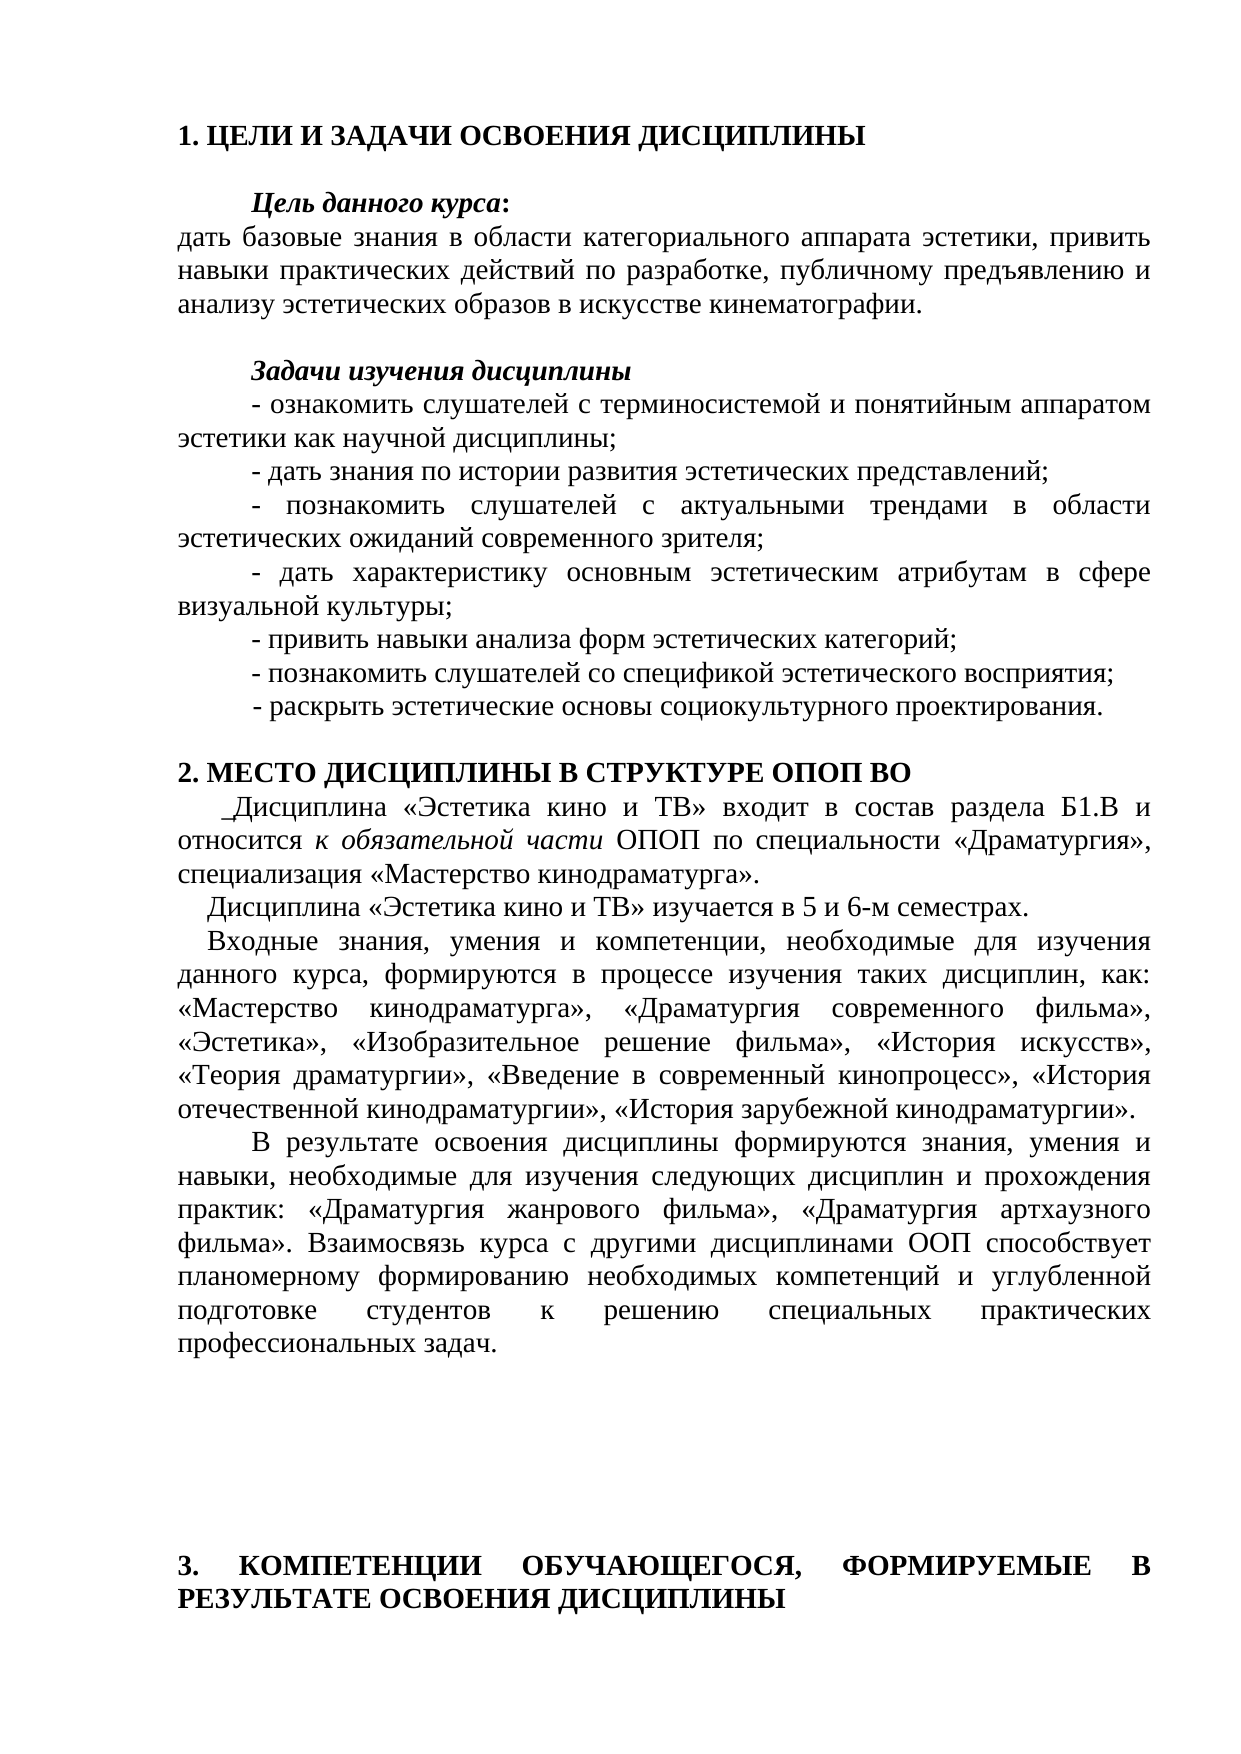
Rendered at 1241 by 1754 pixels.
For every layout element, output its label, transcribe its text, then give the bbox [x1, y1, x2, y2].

text - познакомить слушателей с актуальными трендами в области эстетических ожиданий современного зрителя; [177, 487, 1152, 554]
text дать базовые знания в области категориального аппарата эстетики, привить навыки практических действий по разработке, публичному предъявлению и анализу эстетических образов в искусстве кинематографии. [177, 219, 1152, 319]
text 2. МЕСТО ДИСЦИПЛИНЫ В СТРУКТУРЕ ОПОП ВО [177, 755, 1152, 789]
text - привить навыки анализа форм эстетических категорий; [177, 621, 1152, 655]
text В результате освоения дисциплины формируются знания, умения и навыки, необходимые для изучения следующих дисциплин и прохождения практик: «Драматургия жанрового фильма», «Драматургия артхаузного фильма». Взаимосвязь курса с другими дисциплинами ООП способствует планомерному формированию необходимых компетенций и углубленной подготовке студентов к решению специальных практических профессиональных задач. [177, 1124, 1152, 1359]
text 1. ЦЕЛИ И ЗАДАЧИ ОСВОЕНИЯ ДИСЦИПЛИНЫ [177, 118, 1152, 152]
text 3. КОМПЕТЕНЦИИ ОБУЧАЮЩЕГОСЯ, ФОРМИРУЕМЫЕ В РЕЗУЛЬТАТЕ ОСВОЕНИЯ ДИСЦИПЛИНЫ [177, 1548, 1152, 1615]
text Задачи изучения дисциплины [177, 353, 1152, 386]
text Входные знания, умения и компетенции, необходимые для изучения данного курса, формируются в процессе изучения таких дисциплин, как: «Мастерство кинодраматурга», «Драматургия современного фильма», «Эстетика», «Изобразительное решение фильма», «История искусств», «Теория драматургии», «Введение в современный кинопроцесс», «История отечественной кинодраматургии», «История зарубежной кинодраматургии». [177, 923, 1152, 1124]
text - дать характеристику основным эстетическим атрибутам в сфере визуальной культуры; [177, 554, 1152, 621]
text - познакомить слушателей со спецификой эстетического восприятия; [177, 655, 1152, 688]
text Дисциплина «Эстетика кино и ТВ» изучается в 5 и 6-м семестрах. [177, 889, 1152, 923]
text - ознакомить слушателей с терминосистемой и понятийным аппаратом эстетики как научной дисциплины; [177, 386, 1152, 453]
text - раскрыть эстетические основы социокультурного проектирования. [177, 688, 1152, 722]
text - дать знания по истории развития эстетических представлений; [177, 453, 1152, 487]
text Цель данного курса: [177, 185, 1152, 219]
text Дисциплина «Эстетика кино и ТВ» входит в состав раздела Б1.В и относится к обязательной части ОПОП по специальности «Драматургия», специализация «Мастерство кинодраматурга». [177, 789, 1152, 889]
